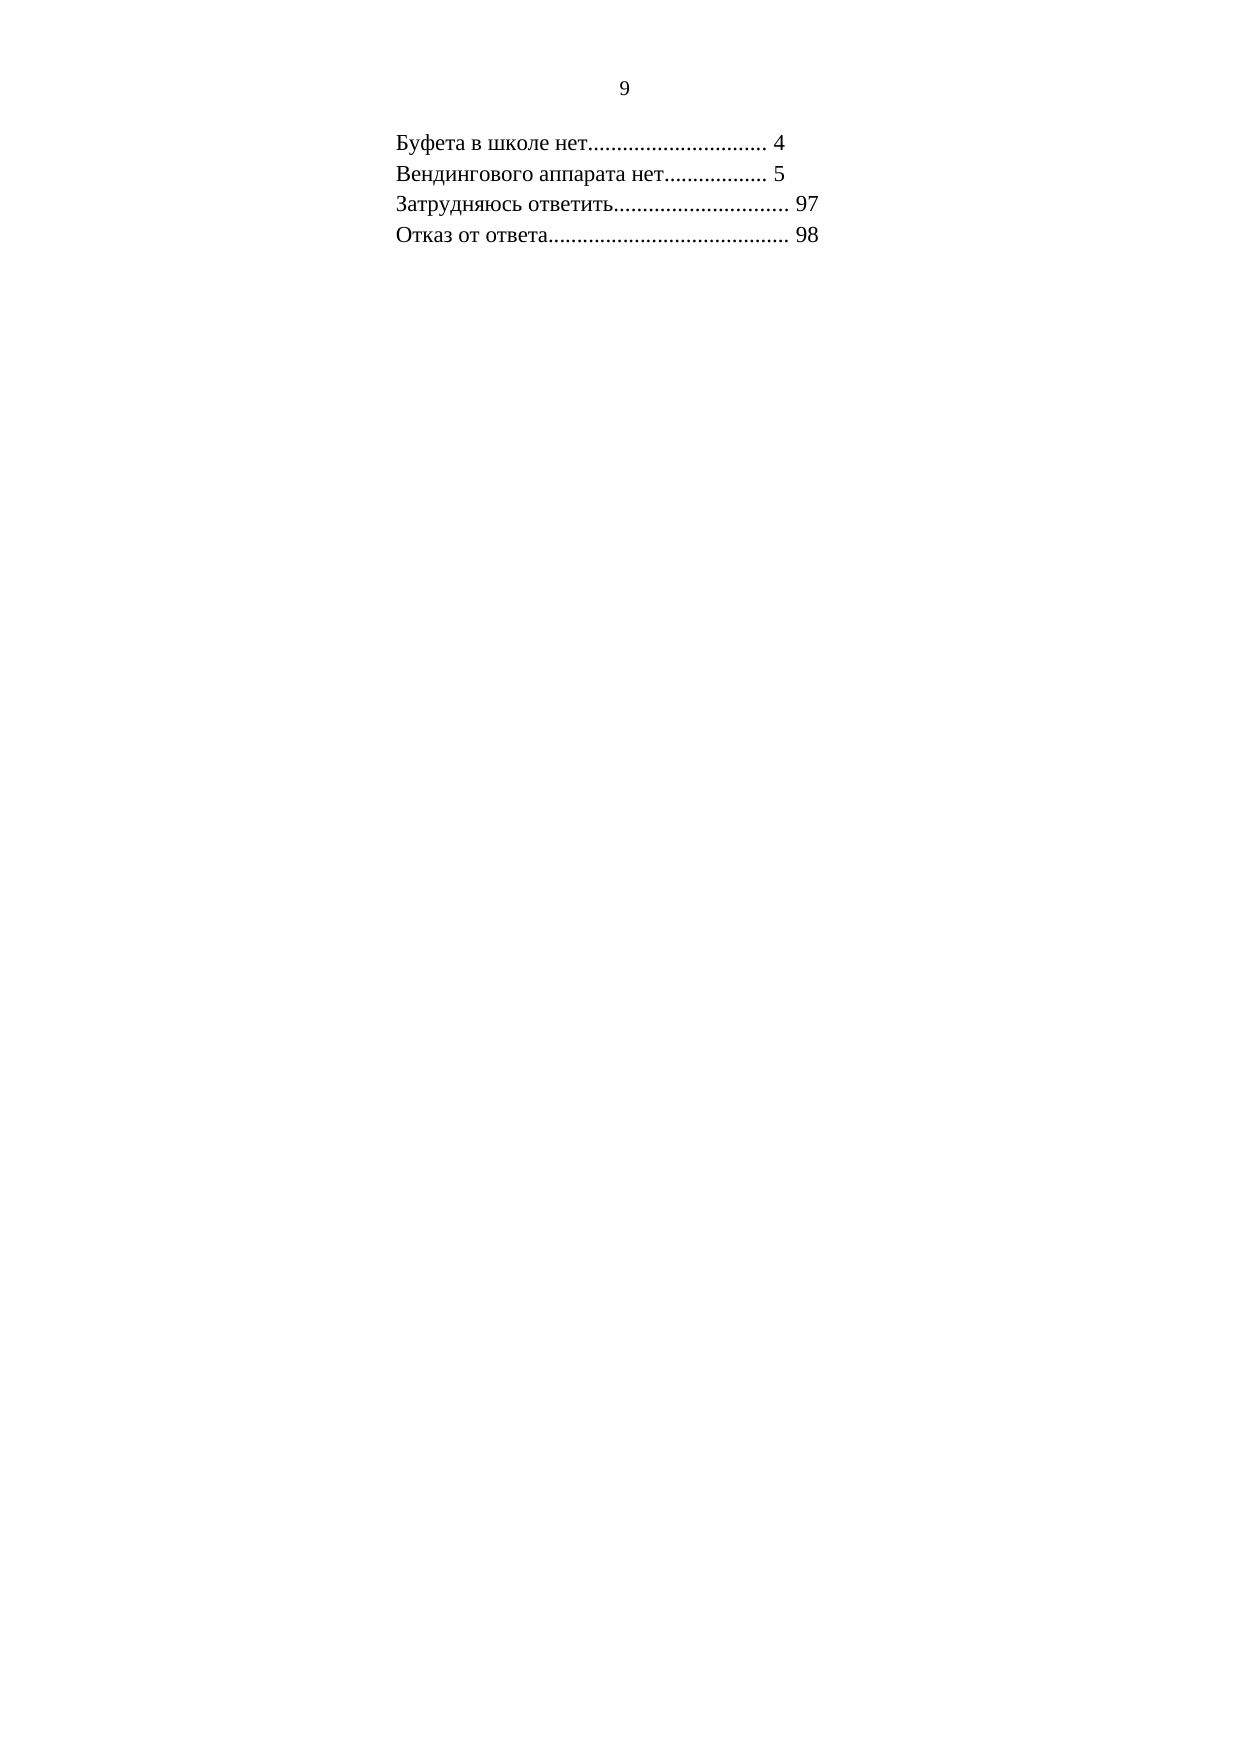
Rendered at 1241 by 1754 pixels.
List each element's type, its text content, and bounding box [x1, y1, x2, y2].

text Буфета в школе нет 4 [396, 129, 1189, 156]
text Отказ от ответа 98 [396, 221, 1189, 247]
text Вендингового аппарата нет 5 [396, 160, 1189, 186]
text Затрудняюсь ответить 97 [396, 190, 1189, 217]
